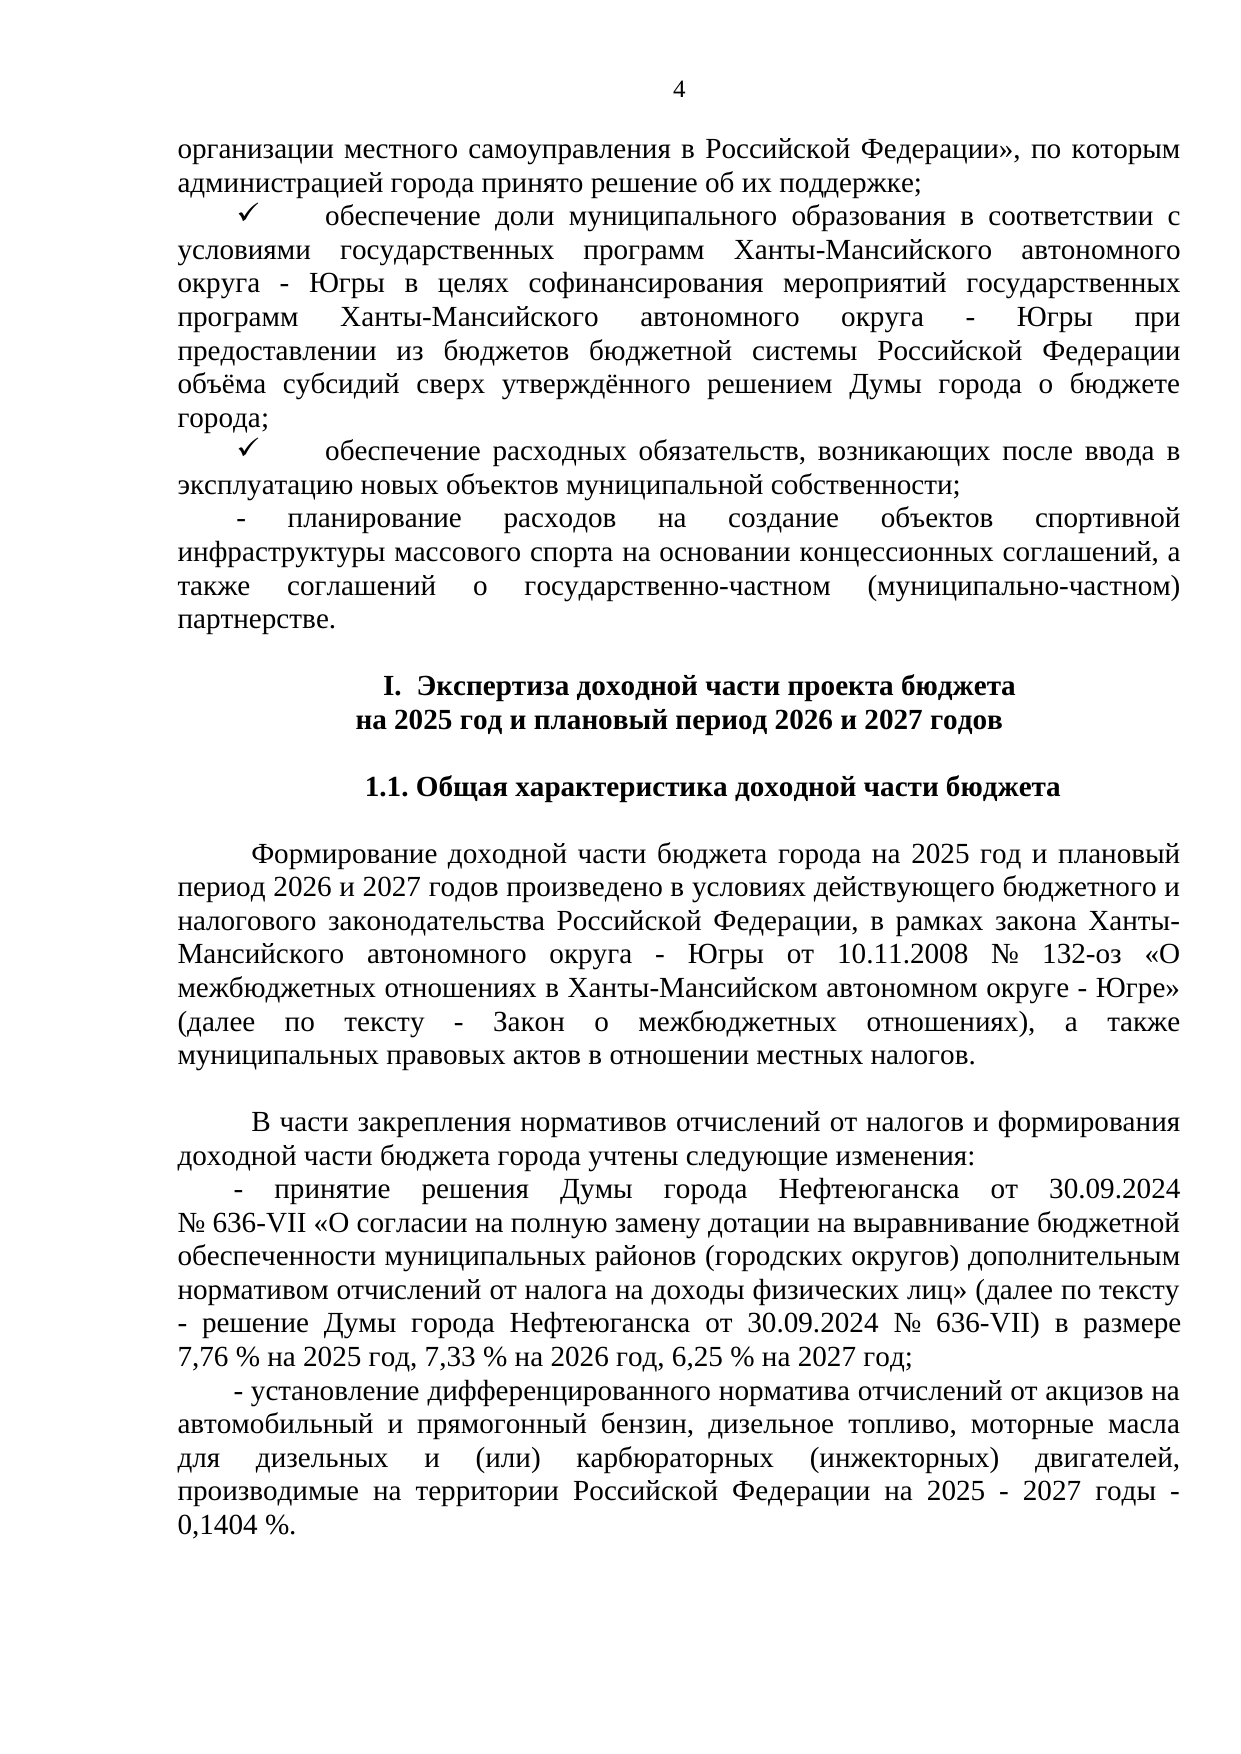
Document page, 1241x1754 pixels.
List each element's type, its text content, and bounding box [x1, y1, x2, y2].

list - планирование расходов на создание объектов спортивной инфраструктуры массового спорта на основании концессионных соглашений, а также соглашений о государственно-частном (муниципально-частном) партнерстве. [177, 501, 1181, 635]
list обеспечение доли муниципального образования в соответствии с условиями государственных программ Ханты-Мансийского автономного округа - Югры в целях софинансирования мероприятий государственных программ Ханты-Мансийского автономного округа - Югры при предоставлении из бюджетов бюджетной системы Российской Федерации объёма субсидий сверх утверждённого решением Думы города о бюджете города; [177, 198, 1181, 433]
list обеспечение расходных обязательств, возникающих после ввода в эксплуатацию новых объектов муниципальной собственности; [177, 433, 1181, 501]
text В части закрепления нормативов отчислений от налогов и формирования доходной части бюджета города учтены следующие изменения: [177, 1104, 1181, 1171]
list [177, 131, 1181, 198]
list Экспертиза доходной части проекта бюджета [177, 668, 1181, 702]
text Формирование доходной части бюджета города на 2025 год и плановый период 2026 и 2027 годов произведено в условиях действующего бюджетного и налогового законодательства Российской Федерации, в рамках закона Ханты-Мансийского автономного округа - Югры от 10.11.2008 № 132-оз «О межбюджетных отношениях в Ханты-Мансийском автономном округе - Югре» (далее по тексту - Закон о межбюджетных отношениях), а также муниципальных правовых актов в отношении местных налогов. [177, 836, 1181, 1071]
text - установление дифференцированного норматива отчислений от акцизов на автомобильный и прямогонный бензин, дизельное топливо, моторные масла для дизельных и (или) карбюраторных (инжекторных) двигателей, производимые на территории Российской Федерации на 2025 - 2027 годы - 0,1404 %. [177, 1373, 1181, 1540]
list 1.1. Общая характеристика доходной части бюджета [244, 769, 1181, 802]
text - принятие решения Думы города Нефтеюганска от 30.09.2024 № 636-VII «О согласии на полную замену дотации на выравнивание бюджетной обеспеченности муниципальных районов (городских округов) дополнительным нормативом отчислений от налога на доходы физических лиц» (далее по тексту - решение Думы города Нефтеюганска от 30.09.2024 № 636-VII) в размере 7,76 % на 2025 год, 7,33 % на 2026 год, 6,25 % на 2027 год; [177, 1171, 1181, 1373]
text на 2025 год и плановый период 2026 и 2027 годов [177, 702, 1181, 735]
